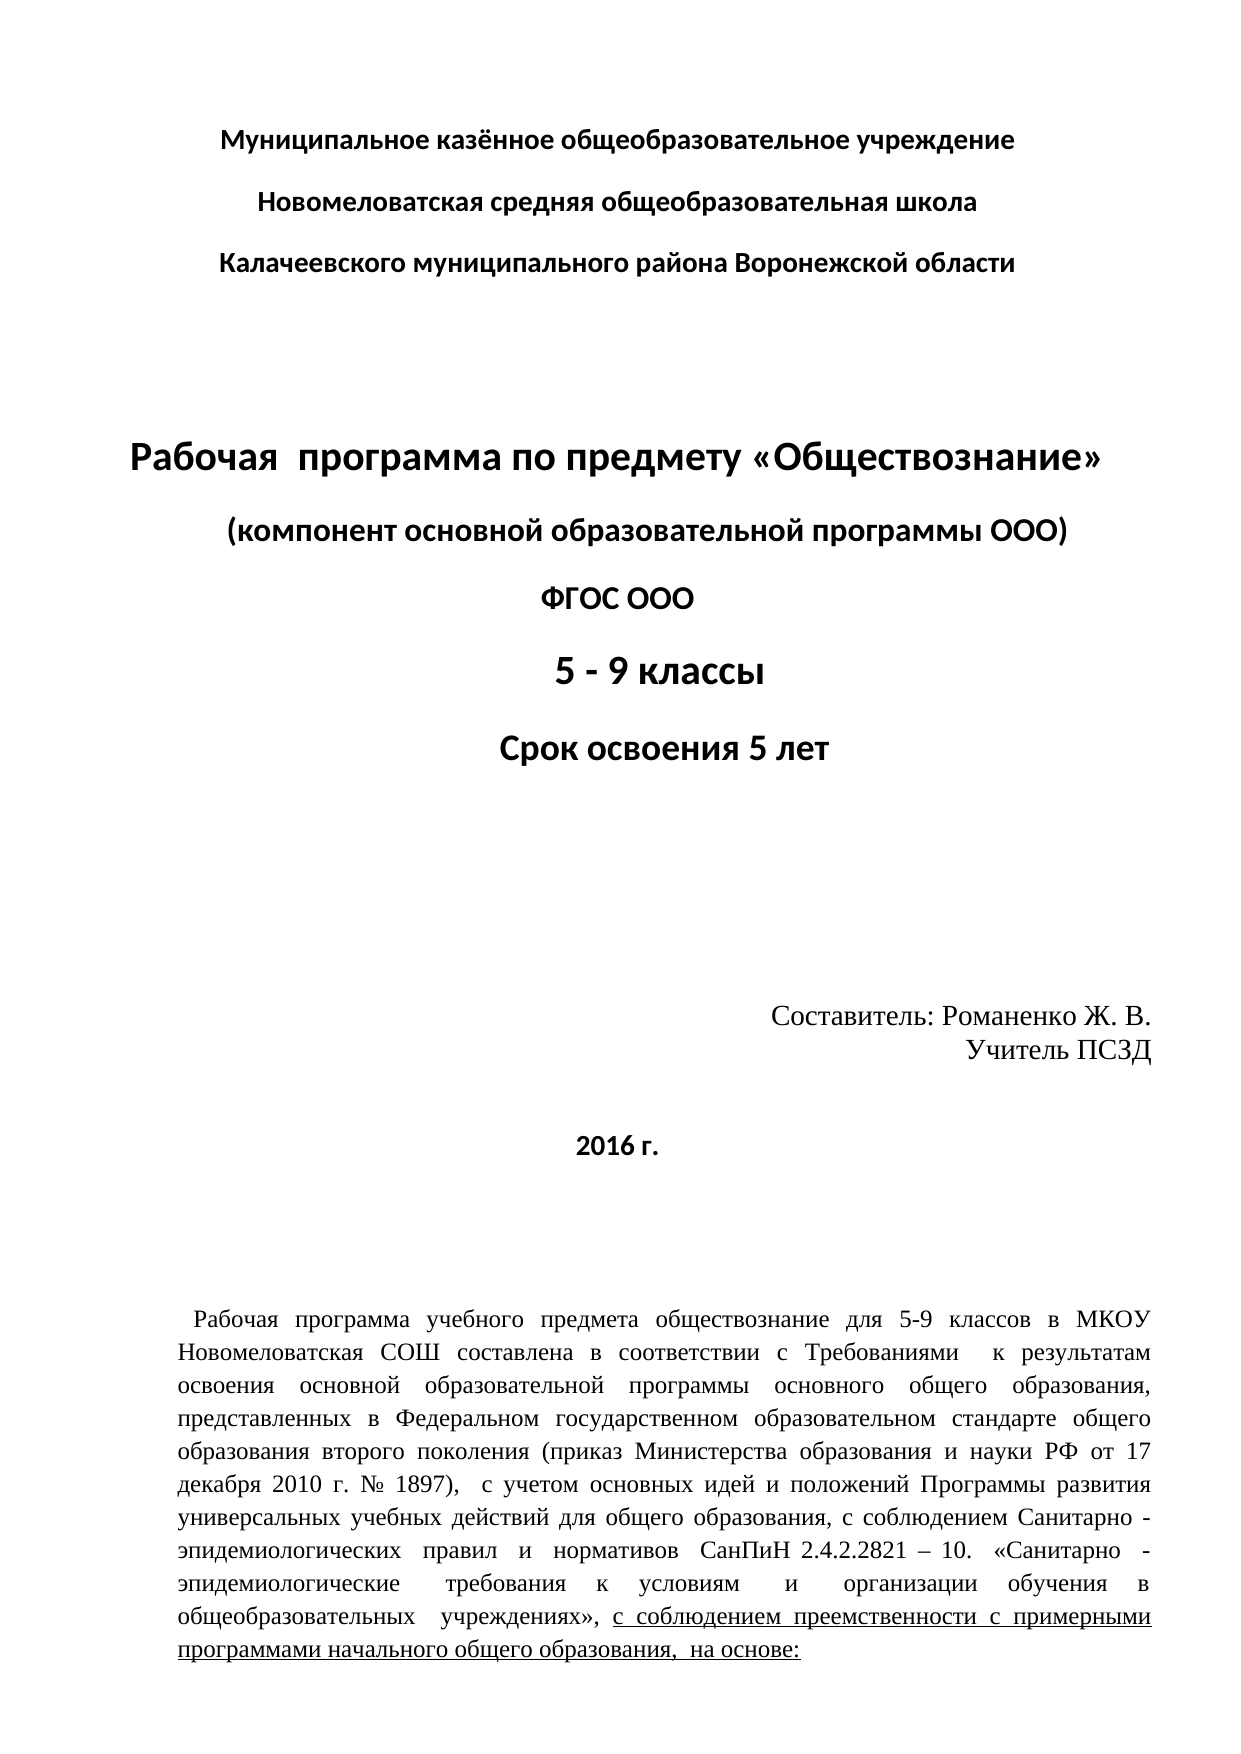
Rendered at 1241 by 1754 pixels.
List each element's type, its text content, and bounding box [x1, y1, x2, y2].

text Муниципальное казённое общеобразовательное учреждение [83, 121, 1152, 157]
text ФГОС ООО [83, 577, 1152, 617]
text 2016 г. [83, 1127, 1152, 1163]
text Калачеевского муниципального района Воронежской области [83, 244, 1152, 280]
text Рабочая программа по предмету «Обществознание» [83, 430, 1152, 481]
text 5 - 9 классы [83, 644, 1152, 695]
text (компонент основной образовательной программы ООО) [83, 509, 1152, 550]
text Новомеловатская средняя общеобразовательная школа [83, 183, 1152, 218]
text Учитель ПСЗД [177, 1032, 1152, 1065]
text Срок освоения 5 лет [177, 723, 1152, 769]
text Рабочая программа учебного предмета обществознание для 5-9 классов в МКОУ Новомеловатская СОШ составлена в соответствии с Требованиями к результатам освоения основной образовательной программы основного общего образования, представленных в Федеральном государственном образовательном стандарте общего образования второго поколения (приказ Министерства образования и науки РФ от 17 декабря 2010 г. № 1897), с учетом основных идей и положений Программы развития универсальных учебных действий для общего образования, с соблюдением Санитарно - эпидемиологических правил и нормативов СанПиН 2.4.2.2821 – 10. «Санитарно - эпидемиологические требования к условиям и организации обучения в общеобразовательных учреждениях», с соблюдением преемственности с примерными программами начального общего образования, на основе: [177, 1304, 1152, 1663]
text Составитель: Романенко Ж. В. [177, 998, 1152, 1032]
